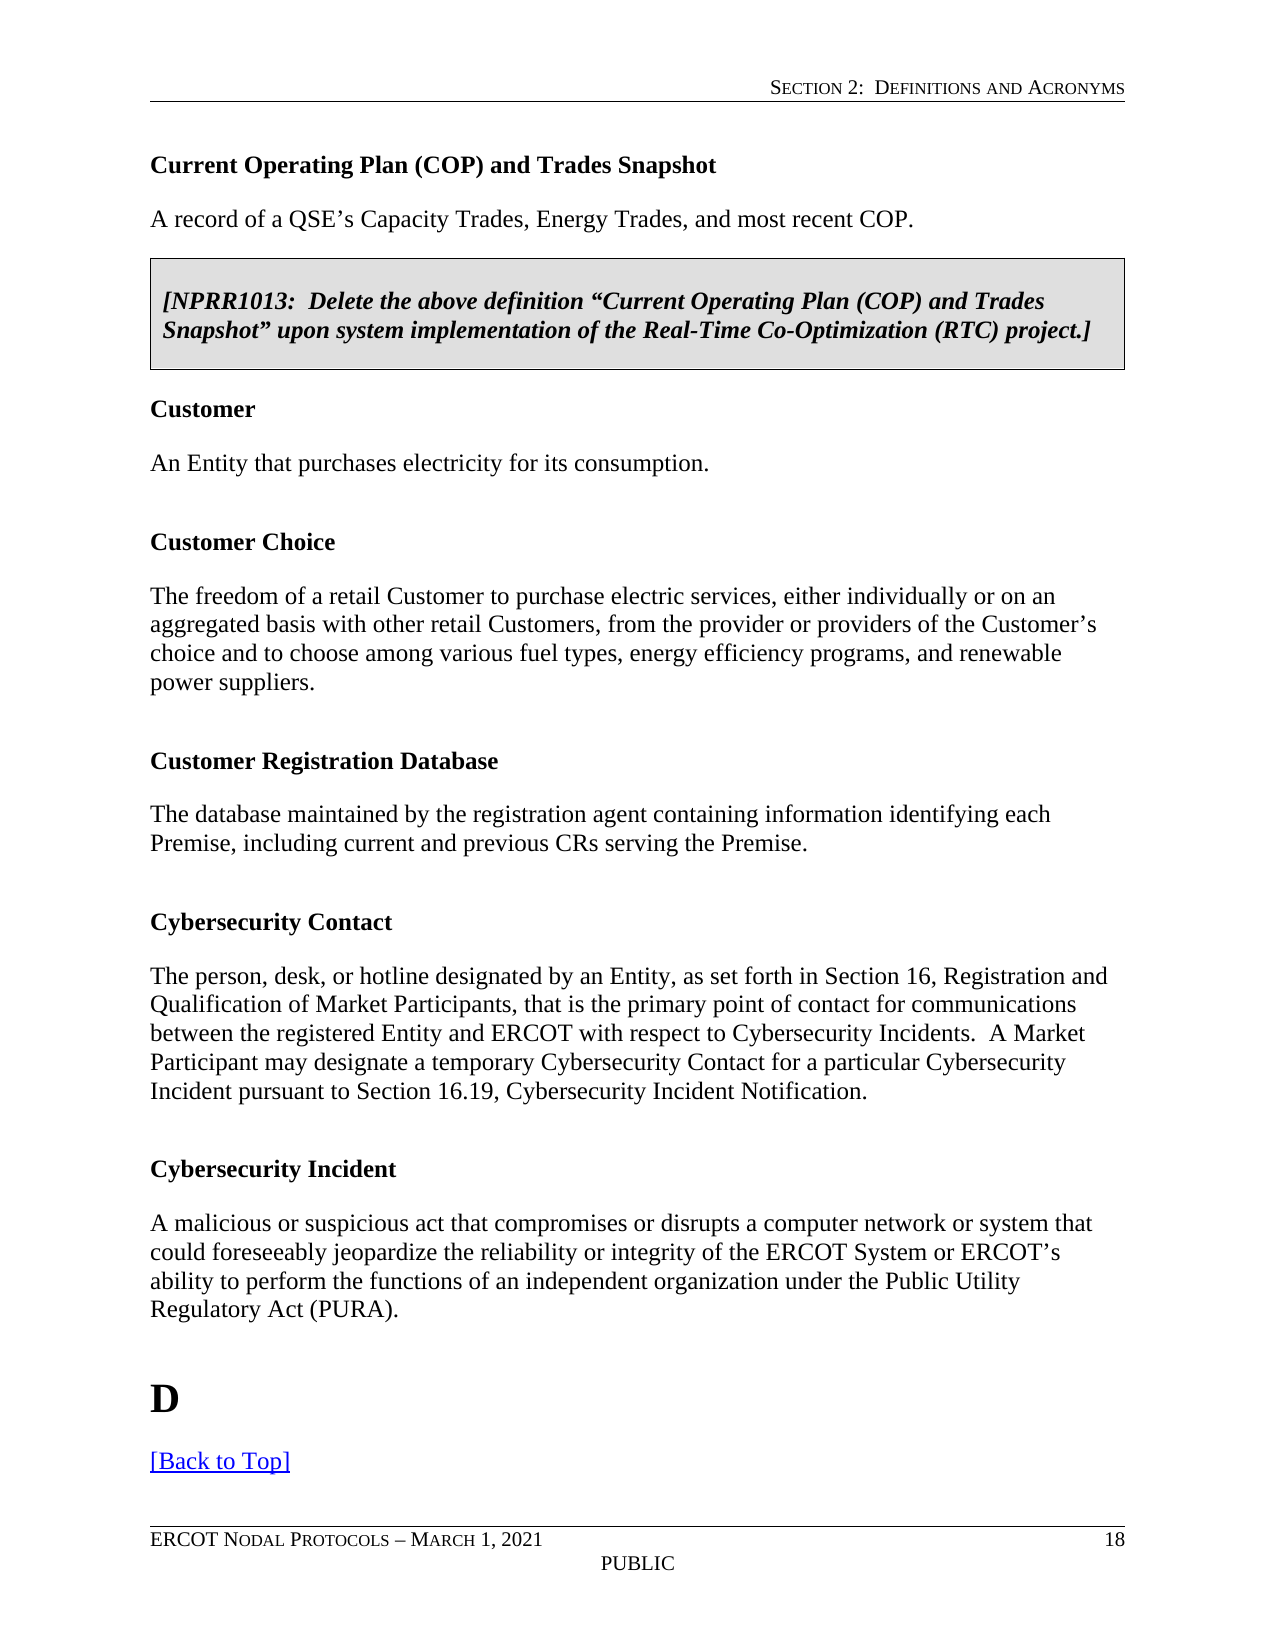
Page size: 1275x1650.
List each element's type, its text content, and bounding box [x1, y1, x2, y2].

text Customer Registration Database [150, 746, 1125, 774]
text A record of a QSE’s Capacity Trades, Energy Trades, and most recent COP. [150, 204, 1125, 232]
text The person, desk, or hotline designated by an Entity, as set forth in Section 16, Registration and Qualification of Market Participants, that is the primary point of contact for communications between the registered Entity and ERCOT with respect to Cybersecurity Incidents. A Market Participant may designate a temporary Cybersecurity Contact for a particular Cybersecurity Incident pursuant to Section 16.19, Cybersecurity Incident Notification. [150, 961, 1125, 1104]
list [Back to Top] [150, 1446, 1125, 1475]
text Cybersecurity Incident [150, 1154, 1125, 1183]
text A malicious or suspicious act that compromises or disrupts a computer network or system that could foreseeably jeopardize the reliability or integrity of the ERCOT System or ERCOT’s ability to perform the functions of an independent organization under the Public Utility Regulatory Act (PURA). [150, 1208, 1125, 1323]
text An Entity that purchases electricity for its consumption. [150, 448, 1125, 477]
text Cybersecurity Contact [150, 907, 1125, 936]
text The freedom of a retail Customer to purchase electric services, either individually or on an aggregated basis with other retail Customers, from the provider or providers of the Customer’s choice and to choose among various fuel types, energy efficiency programs, and renewable power suppliers. [150, 581, 1125, 696]
table_header [NPRR1013: Delete the above definition “Current Operating Plan (COP) and Trades Snapshot” upon system implementation of the Real-Time Co-Optimization (RTC) project.] [151, 259, 1124, 368]
text D [150, 1373, 1125, 1421]
text Current Operating Plan (COP) and Trades Snapshot [150, 150, 1125, 179]
text Customer Choice [150, 527, 1125, 556]
text Customer [150, 394, 1125, 423]
text The database maintained by the registration agent containing information identifying each Premise, including current and previous CRs serving the Premise. [150, 799, 1125, 857]
